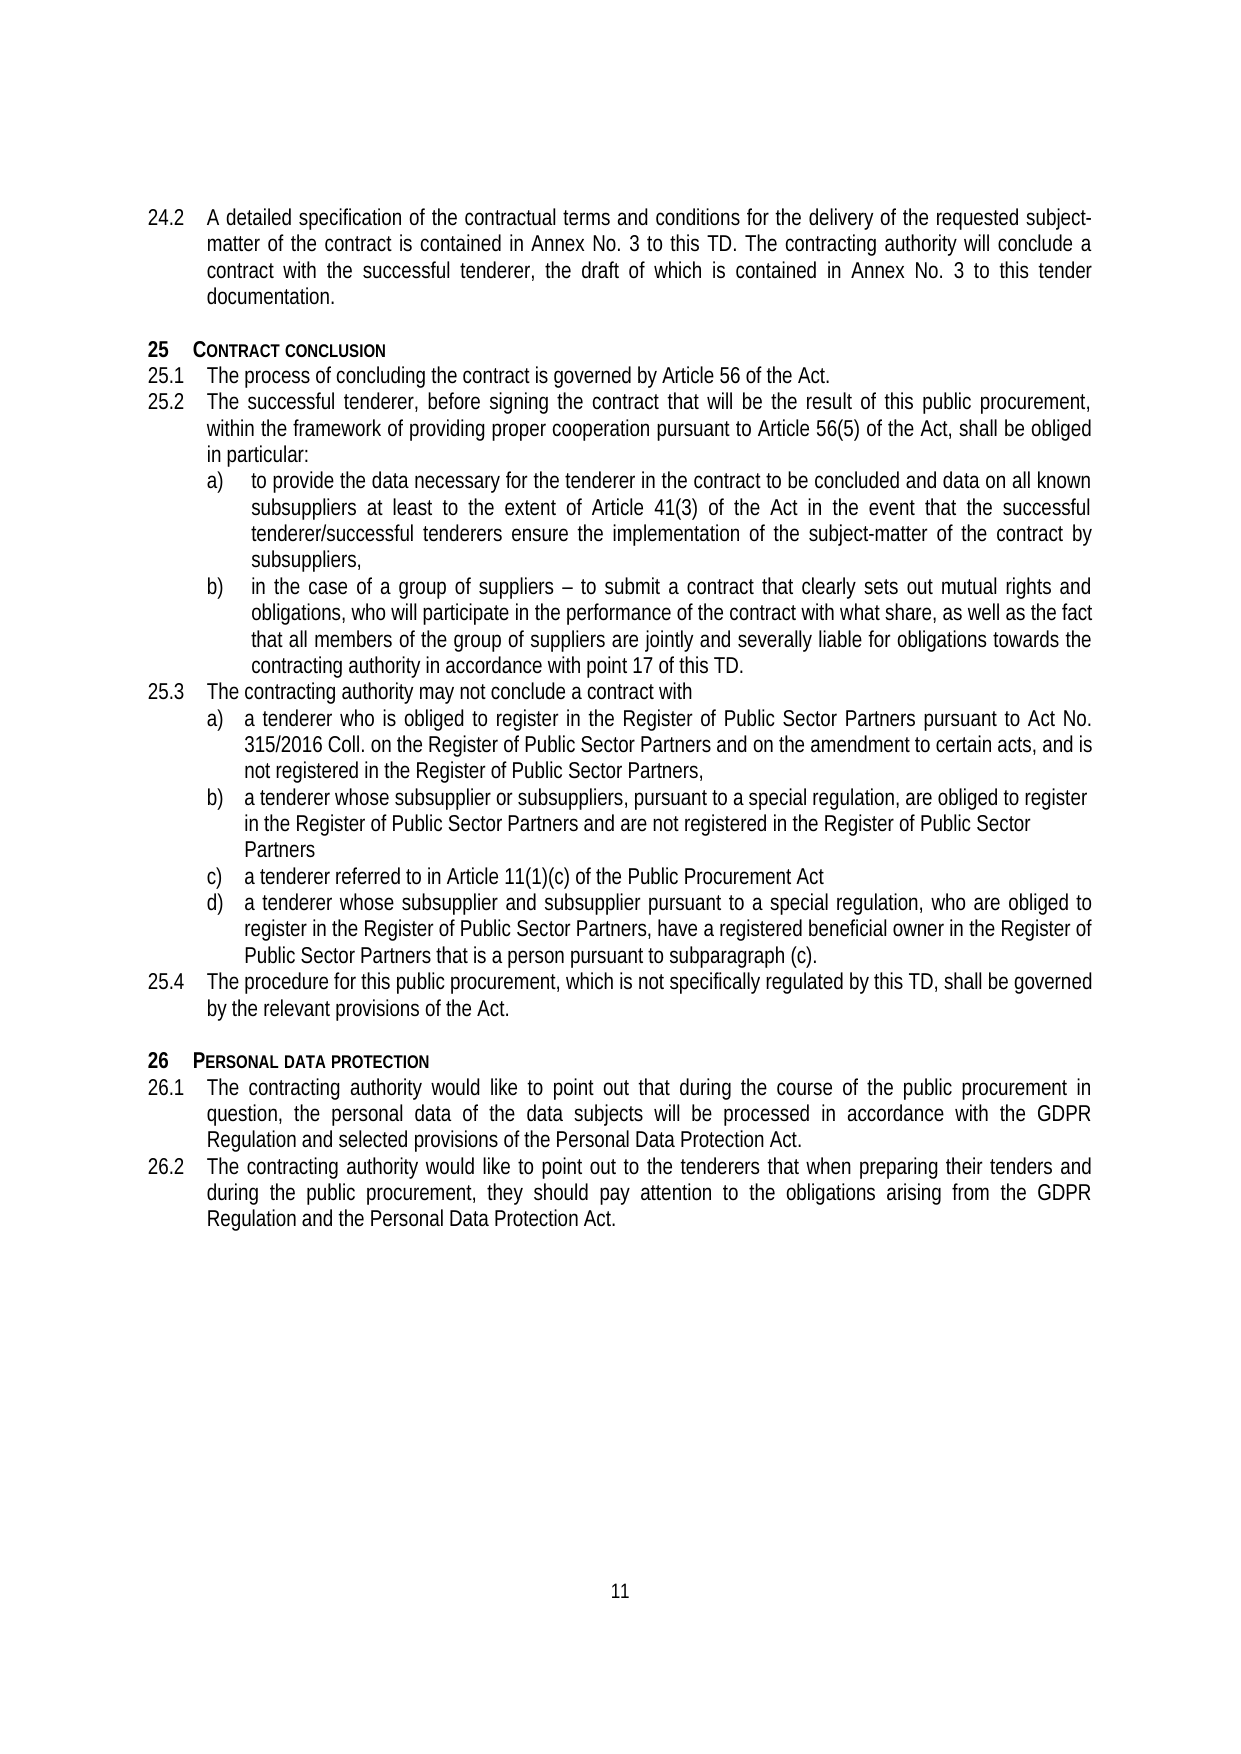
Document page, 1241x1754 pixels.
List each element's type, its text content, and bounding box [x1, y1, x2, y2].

list a tenderer who is obliged to register in the Register of Public Sector Partners pursuant to Act No. 315/2016 Coll. on the Register of Public Sector Partners and on the amendment to certain acts, and is not registered in the Register of Public Sector Partners, [207, 704, 1093, 784]
list a tenderer whose subsupplier or subsuppliers, pursuant to a special regulation, are obliged to register in the Register of Public Sector Partners and are not registered in the Register of Public Sector Partners [207, 784, 1093, 863]
list a tenderer whose subsupplier and subsupplier pursuant to a special regulation, who are obliged to register in the Register of Public Sector Partners, have a registered beneficial owner in the Register of Public Sector Partners that is a person pursuant to subparagraph (c). [207, 889, 1093, 968]
list a tenderer referred to in Article 11(1)(c) of the Public Procurement Act [207, 863, 1093, 889]
list The process of concluding the contract is governed by Article 56 of the Act. [148, 362, 1093, 388]
list to provide the data necessary for the tenderer in the contract to be concluded and data on all known subsuppliers at least to the extent of Article 41(3) of the Act in the event that the successful tenderer/successful tenderers ensure the implementation of the subject-matter of the contract by subsuppliers, [207, 467, 1093, 573]
list A detailed specification of the contractual terms and conditions for the delivery of the requested subject-matter of the contract is contained in Annex No. 3 to this TD. The contracting authority will conclude a contract with the successful tenderer, the draft of which is contained in Annex No. 3 to this tender documentation. [148, 204, 1093, 309]
list The contracting authority would like to point out that during the course of the public procurement in question, the personal data of the data subjects will be processed in accordance with the GDPR Regulation and selected provisions of the Personal Data Protection Act. [148, 1073, 1093, 1153]
list in the case of a group of suppliers – to submit a contract that clearly sets out mutual rights and obligations, who will participate in the performance of the contract with what share, as well as the fact that all members of the group of suppliers are jointly and severally liable for obligations towards the contracting authority in accordance with point 17 of this TD. [207, 573, 1093, 678]
subtitle Contract conclusion [148, 336, 1093, 362]
list The procedure for this public procurement, which is not specifically regulated by this TD, shall be governed by the relevant provisions of the Act. [148, 968, 1093, 1021]
list The contracting authority may not conclude a contract with [148, 678, 1093, 704]
list The successful tenderer, before signing the contract that will be the result of this public procurement, within the framework of providing proper cooperation pursuant to Article 56(5) of the Act, shall be obliged in particular: [148, 388, 1093, 467]
subtitle Personal data protection [148, 1047, 1093, 1073]
list The contracting authority would like to point out to the tenderers that when preparing their tenders and during the public procurement, they should pay attention to the obligations arising from the GDPR Regulation and the Personal Data Protection Act. [148, 1153, 1093, 1232]
